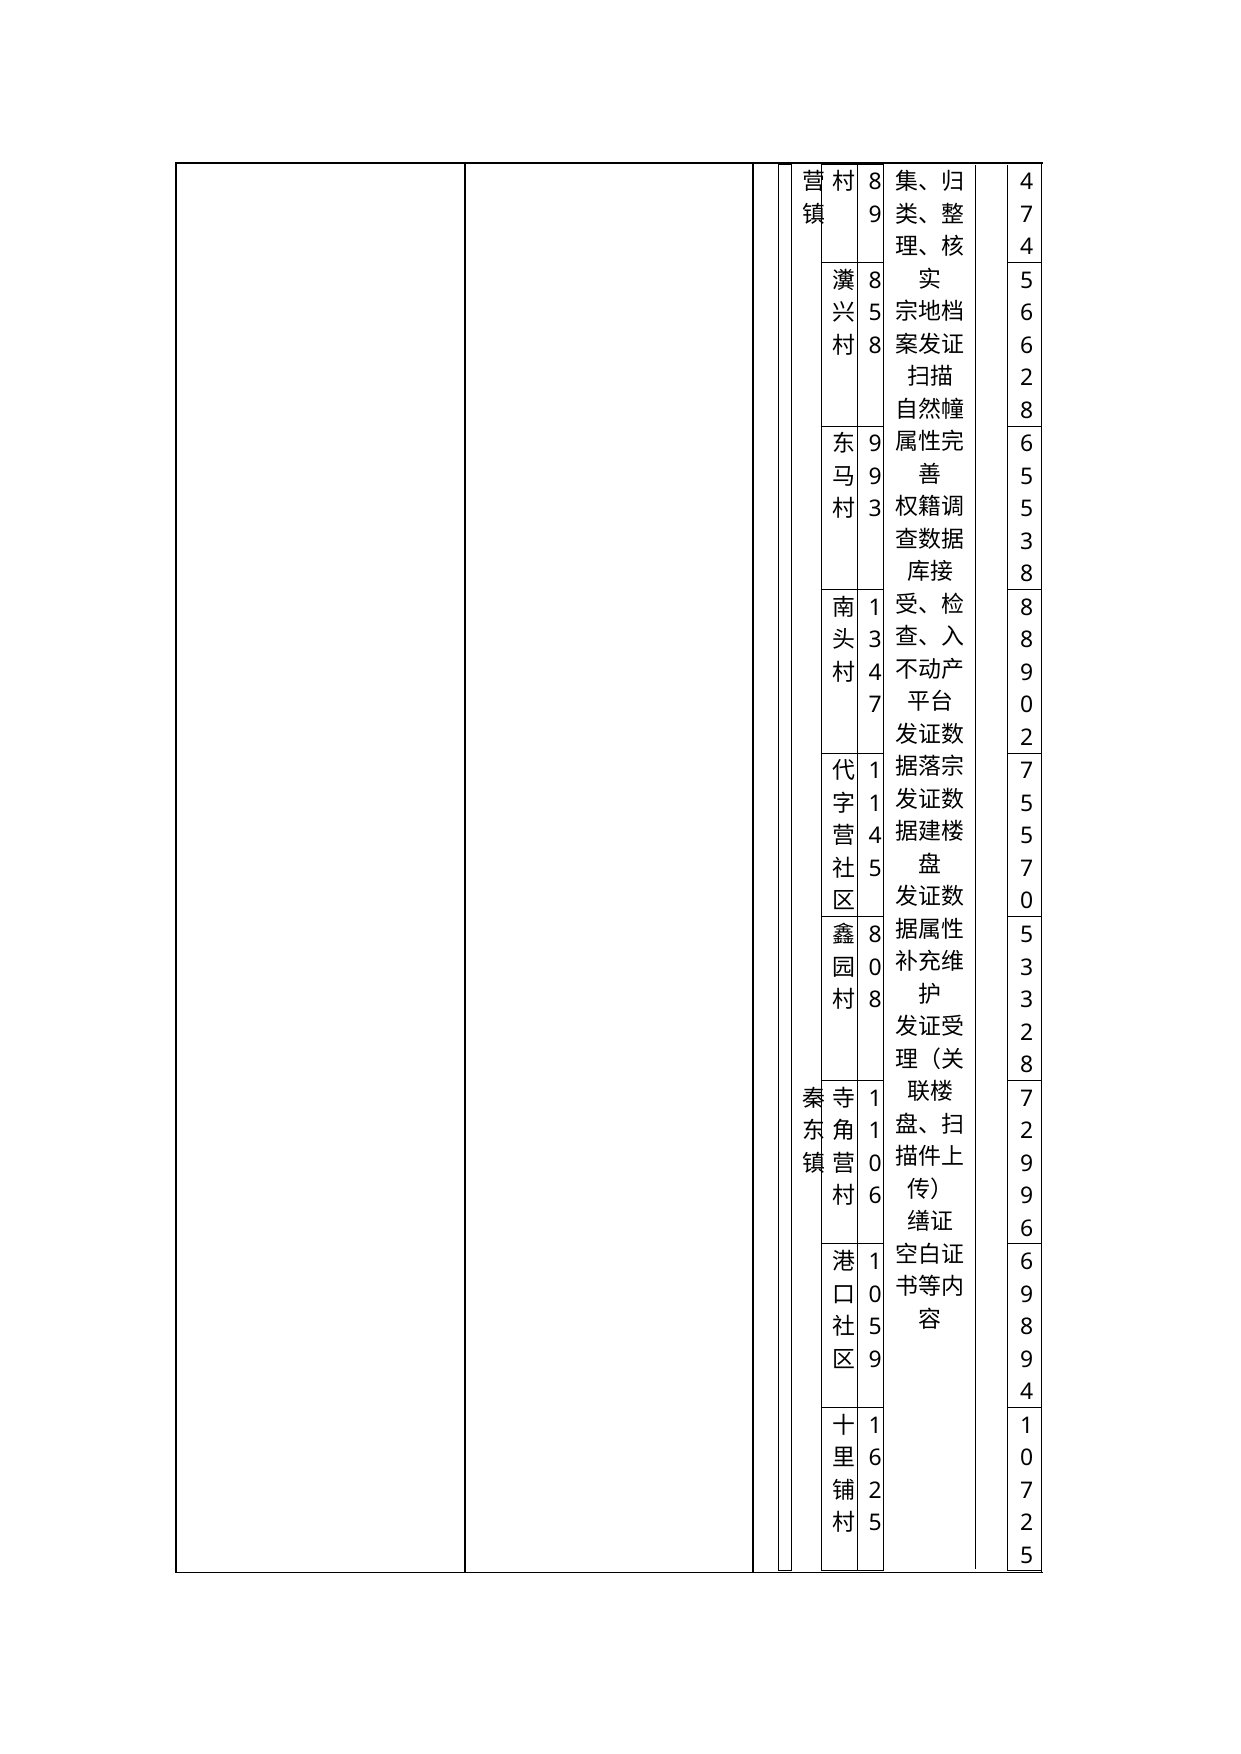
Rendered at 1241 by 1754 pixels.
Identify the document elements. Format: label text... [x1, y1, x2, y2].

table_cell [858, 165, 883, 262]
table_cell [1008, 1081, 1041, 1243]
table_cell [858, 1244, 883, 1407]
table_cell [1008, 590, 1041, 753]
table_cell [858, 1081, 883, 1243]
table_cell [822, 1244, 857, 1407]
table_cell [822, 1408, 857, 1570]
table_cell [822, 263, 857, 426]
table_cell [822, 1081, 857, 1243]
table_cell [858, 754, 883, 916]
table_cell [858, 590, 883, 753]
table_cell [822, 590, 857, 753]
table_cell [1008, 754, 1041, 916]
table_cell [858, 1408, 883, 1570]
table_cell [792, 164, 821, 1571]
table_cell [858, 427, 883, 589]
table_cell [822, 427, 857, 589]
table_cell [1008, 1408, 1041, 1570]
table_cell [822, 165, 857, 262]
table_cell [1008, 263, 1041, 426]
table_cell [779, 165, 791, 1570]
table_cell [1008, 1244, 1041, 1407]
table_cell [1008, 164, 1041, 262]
table_cell 1 [177, 164, 464, 1571]
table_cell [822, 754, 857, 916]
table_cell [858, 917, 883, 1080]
table_cell [466, 164, 752, 1571]
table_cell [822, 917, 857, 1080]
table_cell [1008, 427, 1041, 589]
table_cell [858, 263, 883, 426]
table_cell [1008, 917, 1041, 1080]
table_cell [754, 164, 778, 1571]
